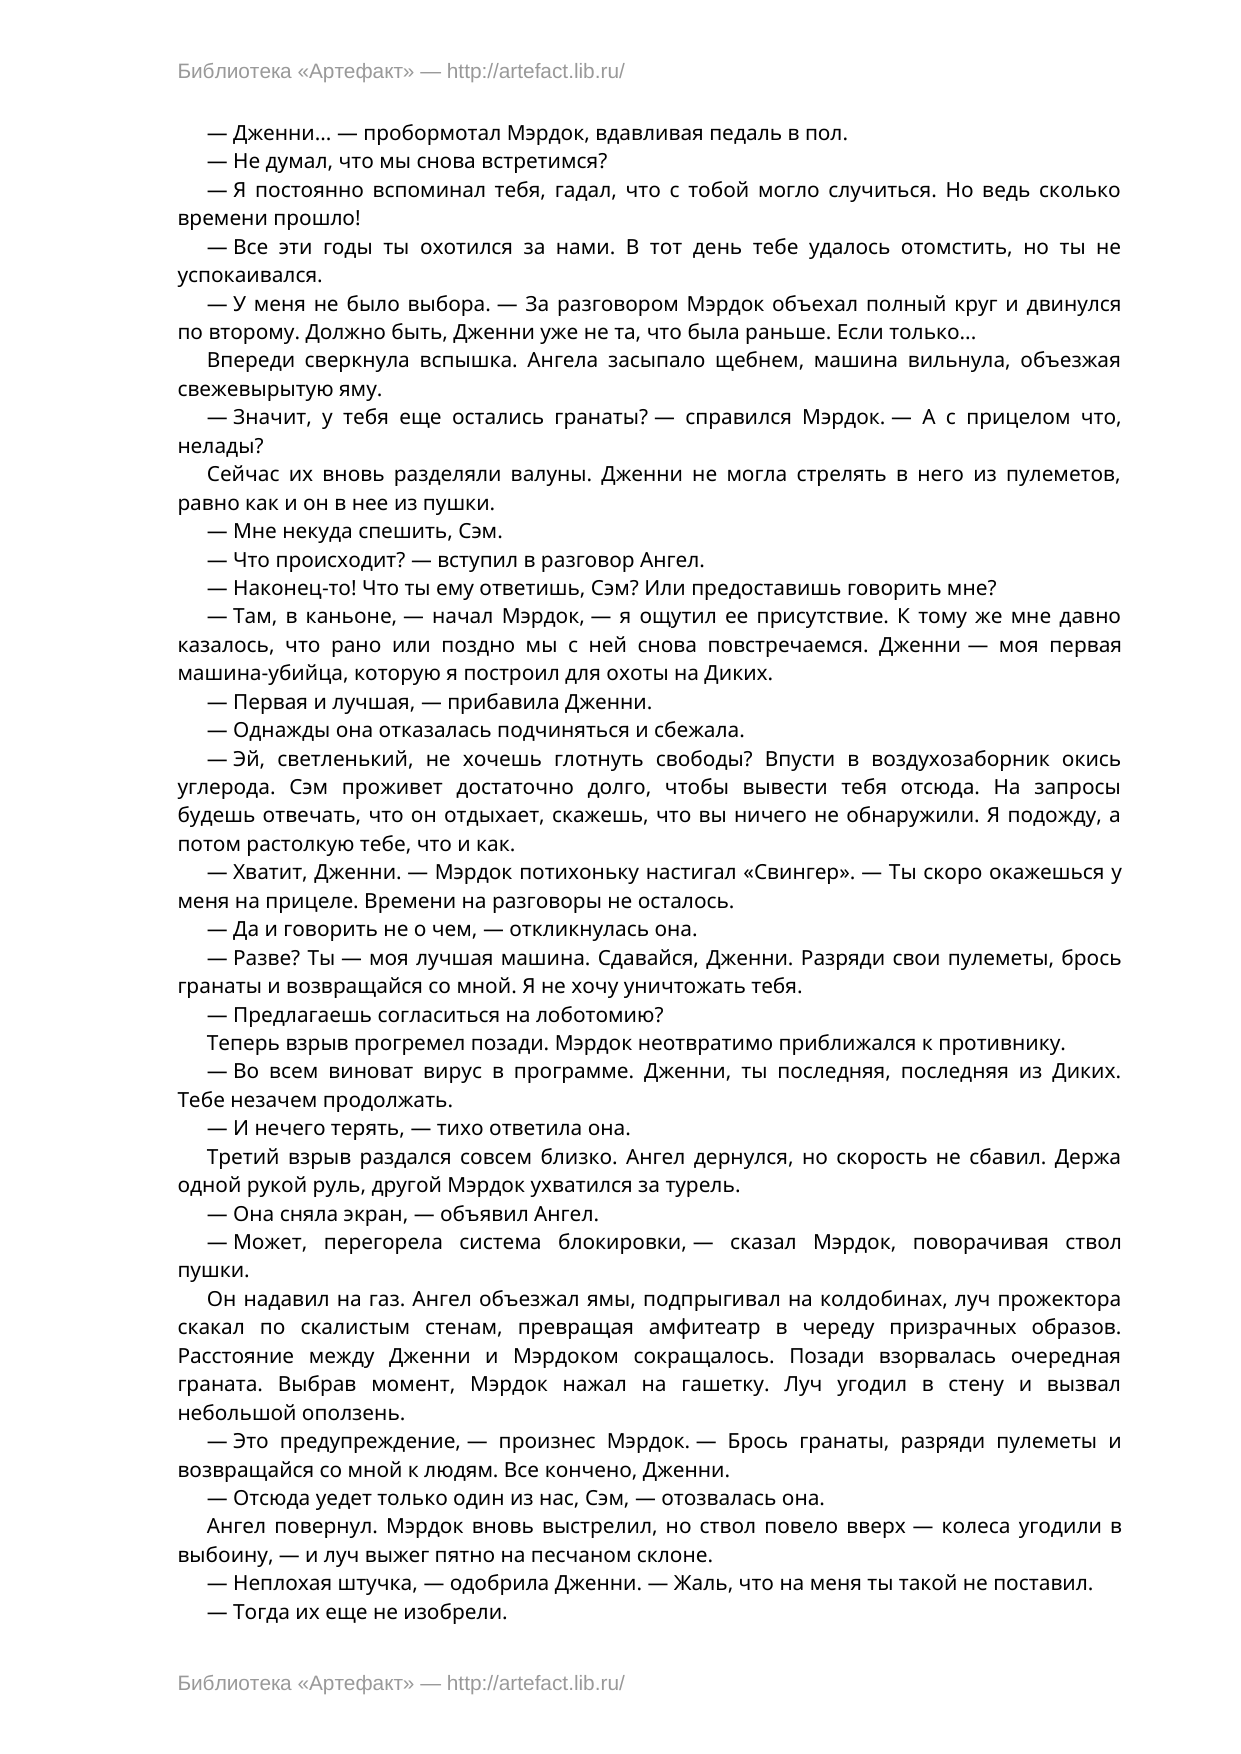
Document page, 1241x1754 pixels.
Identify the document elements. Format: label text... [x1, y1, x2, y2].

text — Неплохая штучка, — одобрила Дженни. — Жаль, что на меня ты такой не поставил. [177, 1568, 1122, 1597]
text — Во всем виноват вирус в программе. Дженни, ты последняя, последняя из Диких. Тебе незачем продолжать. [177, 1057, 1122, 1113]
text — Может, перегорела система блокировки, — сказал Мэрдок, поворачивая ствол пушки. [177, 1227, 1122, 1284]
text — Да и говорить не о чем, — откликнулась она. [177, 914, 1122, 943]
text — Дженни... — пробормотал Мэрдок, вдавливая педаль в пол. [177, 118, 1122, 147]
text — Она сняла экран, — объявил Ангел. [177, 1199, 1122, 1227]
text Ангел повернул. Мэрдок вновь выстрелил, но ствол повело вверх — колеса угодили в выбоину, — и луч выжег пятно на песчаном склоне. [177, 1512, 1122, 1568]
text — Я постоянно вспоминал тебя, гадал, что с тобой могло случиться. Но ведь сколько времени прошло! [177, 175, 1122, 232]
text — Предлагаешь согласиться на лоботомию? [177, 1000, 1122, 1028]
text — Эй, светленький, не хочешь глотнуть свободы? Впусти в воздухозаборник окись углерода. Сэм проживет достаточно долго, чтобы вывести тебя отсюда. На запросы будешь отвечать, что он отдыхает, скажешь, что вы ничего не обнаружили. Я подожду, а потом растолкую тебе, что и как. [177, 744, 1122, 857]
text Третий взрыв раздался совсем близко. Ангел дернулся, но скорость не сбавил. Держа одной рукой руль, другой Мэрдок ухватился за турель. [177, 1142, 1122, 1199]
text Теперь взрыв прогремел позади. Мэрдок неотвратимо приближался к противнику. [177, 1028, 1122, 1057]
text Он надавил на газ. Ангел объезжал ямы, подпрыгивал на колдобинах, луч прожектора скакал по скалистым стенам, превращая амфитеатр в череду призрачных образов. Расстояние между Дженни и Мэрдоком сокращалось. Позади взорвалась очередная граната. Выбрав момент, Мэрдок нажал на гашетку. Луч угодил в стену и вызвал небольшой оползень. [177, 1284, 1122, 1426]
text — Отсюда уедет только один из нас, Сэм, — отозвалась она. [177, 1483, 1122, 1512]
text Впереди сверкнула вспышка. Ангела засыпало щебнем, машина вильнула, объезжая свежевырытую яму. [177, 346, 1122, 402]
text — Тогда их еще не изобрели. [177, 1597, 1122, 1625]
text — Не думал, что мы снова встретимся? [177, 147, 1122, 175]
text — Хватит, Дженни. — Мэрдок потихоньку настигал «Свингер». — Ты скоро окажешься у меня на прицеле. Времени на разговоры не осталось. [177, 857, 1122, 914]
text — Разве? Ты — моя лучшая машина. Сдавайся, Дженни. Разряди свои пулеметы, брось гранаты и возвращайся со мной. Я не хочу уничтожать тебя. [177, 943, 1122, 1000]
text — Что происходит? — вступил в разговор Ангел. [177, 545, 1122, 573]
text — У меня не было выбора. — За разговором Мэрдок объехал полный круг и двинулся по второму. Должно быть, Дженни уже не та, что была раньше. Если только... [177, 289, 1122, 346]
text — Это предупреждение, — произнес Мэрдок. — Брось гранаты, разряди пулеметы и возвращайся со мной к людям. Все кончено, Дженни. [177, 1426, 1122, 1483]
text — Мне некуда спешить, Сэм. [177, 516, 1122, 545]
text — Первая и лучшая, — прибавила Дженни. [177, 687, 1122, 715]
text — Наконец-то! Что ты ему ответишь, Сэм? Или предоставишь говорить мне? [177, 573, 1122, 602]
text — И нечего терять, — тихо ответила она. [177, 1113, 1122, 1142]
text — Там, в каньоне, — начал Мэрдок, — я ощутил ее присутствие. К тому же мне давно казалось, что рано или поздно мы с ней снова повстречаемся. Дженни — моя первая машина-убийца, которую я построил для охоты на Диких. [177, 602, 1122, 687]
text Сейчас их вновь разделяли валуны. Дженни не могла стрелять в него из пулеметов, равно как и он в нее из пушки. [177, 459, 1122, 516]
text — Все эти годы ты охотился за нами. В тот день тебе удалось отомстить, но ты не успокаивался. [177, 232, 1122, 289]
text — Значит, у тебя еще остались гранаты? — справился Мэрдок. — А с прицелом что, нелады? [177, 402, 1122, 459]
text — Однажды она отказалась подчиняться и сбежала. [177, 715, 1122, 744]
